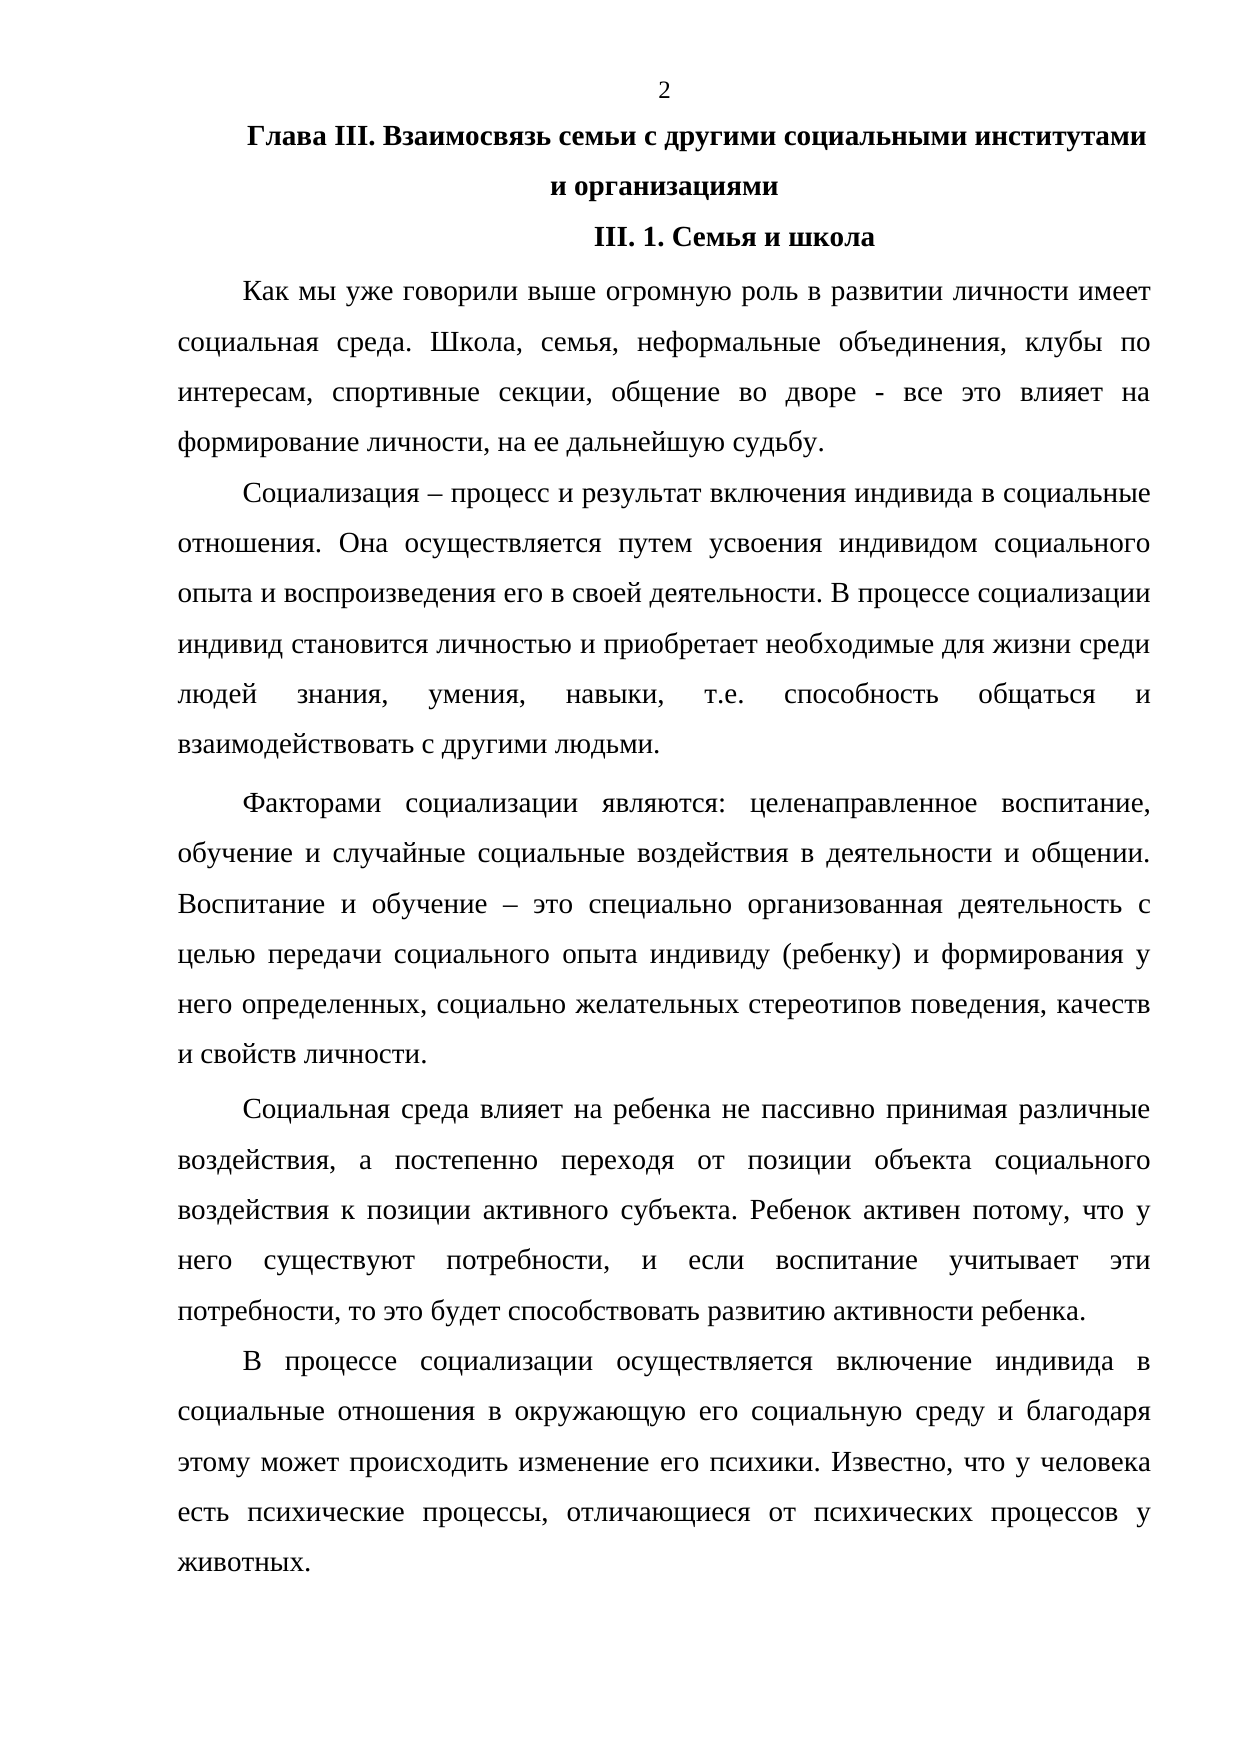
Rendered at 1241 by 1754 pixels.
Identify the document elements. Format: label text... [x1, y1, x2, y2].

text В процессе социализации осуществляется включение индивида в социальные отношения в окружающую его социальную среду и благодаря этому может происходить изменение его психики. Известно, что у человека есть психические процессы, отличающиеся от психических процессов у животных. [177, 1343, 1152, 1578]
text Как мы уже говорили выше огромную роль в развитии личности имеет социальная среда. Школа, семья, неформальные объединения, клубы по интересам, спортивные секции, общение во дворе - все это влияет на формирование личности, на ее дальнейшую судьбу. [177, 273, 1152, 458]
text Социализация – процесс и результат включения индивида в социальные отношения. Она осуществляется путем усвоения индивидом социального опыта и воспроизведения его в своей деятельности. В процессе социализации индивид становится личностью и приобретает необходимые для жизни среди людей знания, умения, навыки, т.е. способность общаться и взаимодействовать с другими людьми. [177, 475, 1152, 760]
text III. 1. Семья и школа [317, 219, 1152, 252]
text Факторами социализации являются: целенаправленное воспитание, обучение и случайные социальные воздействия в деятельности и общении. Воспитание и обучение – это специально организованная деятельность с целью передачи социального опыта индивиду (ребенку) и формирования у него определенных, социально желательных стереотипов поведения, качеств и свойств личности. [177, 785, 1152, 1070]
text Глава III. Взаимосвязь семьи с другими социальными институтами и организациями [177, 118, 1152, 202]
text Социальная среда влияет на ребенка не пассивно принимая различные воздействия, а постепенно переходя от позиции объекта социального воздействия к позиции активного субъекта. Ребенок активен потому, что у него существуют потребности, и если воспитание учитывает эти потребности, то это будет способствовать развитию активности ребенка. [177, 1091, 1152, 1326]
